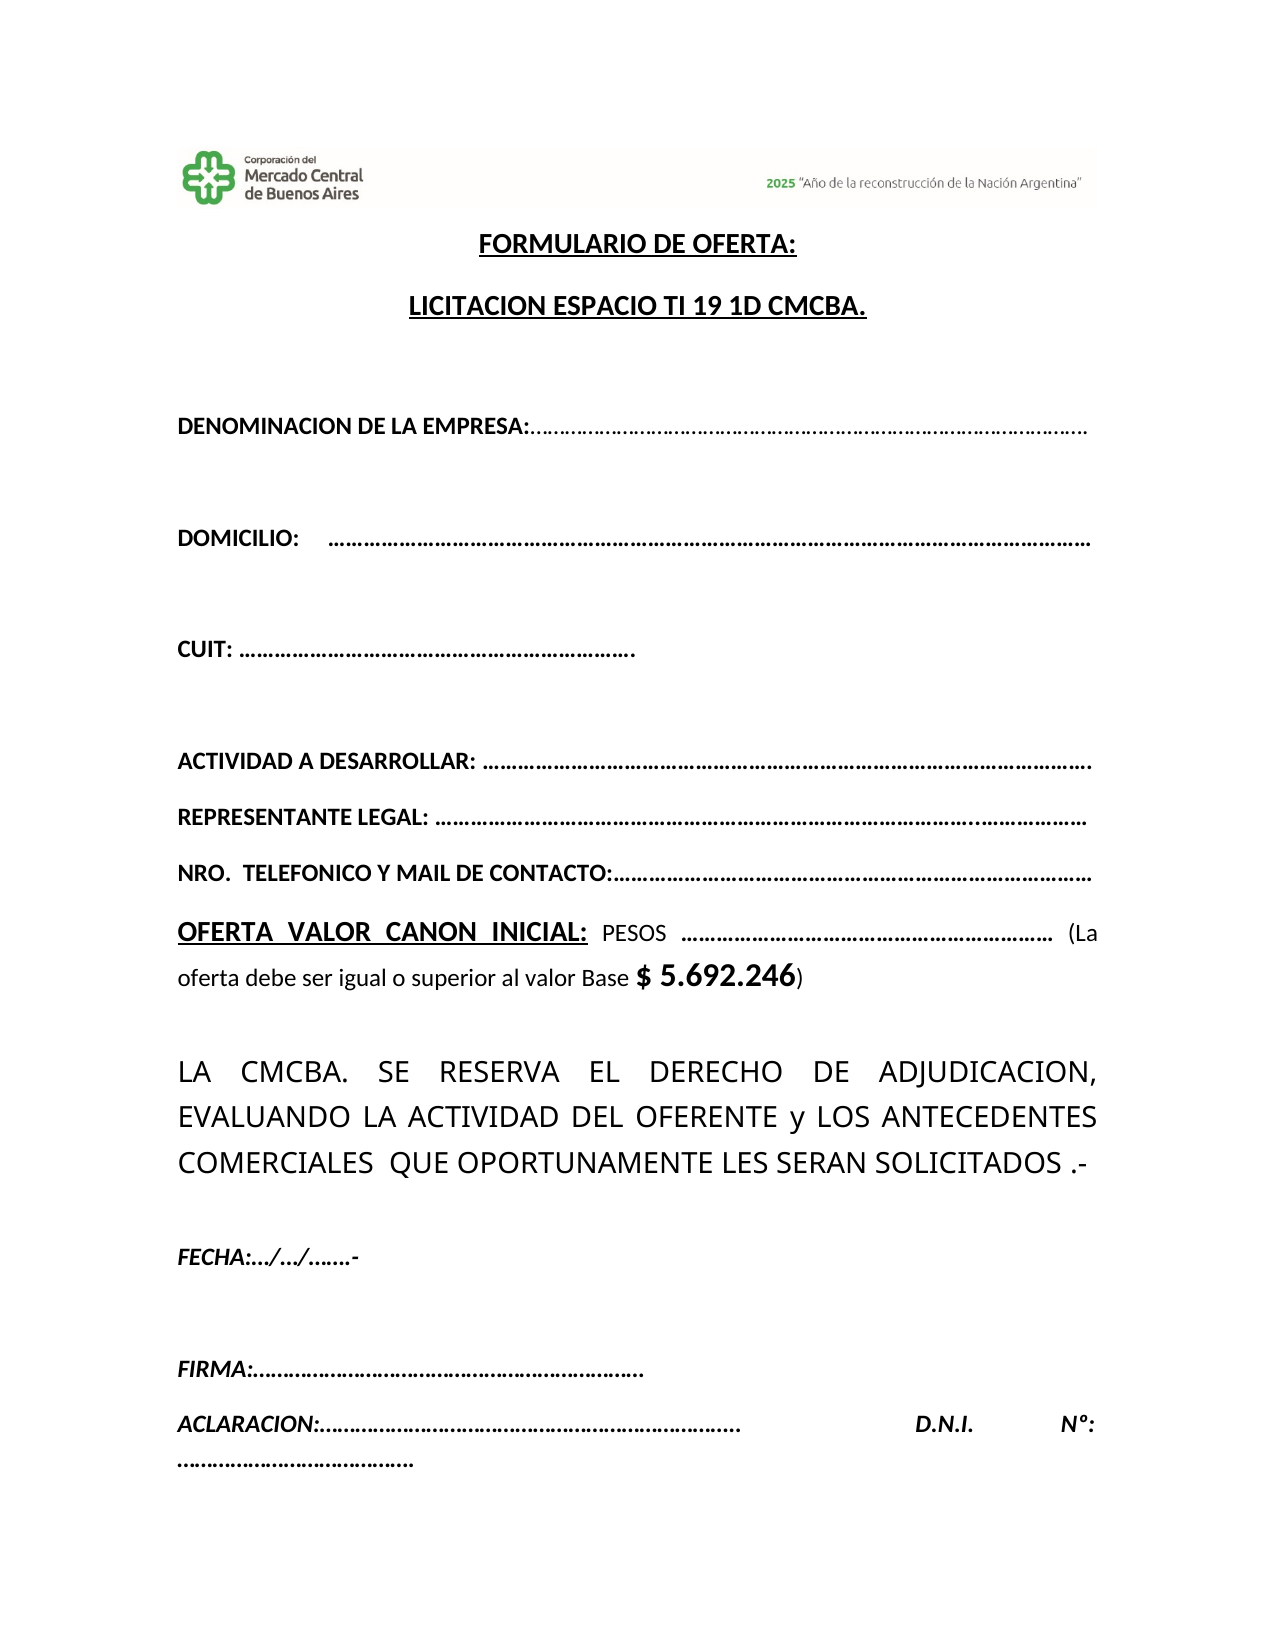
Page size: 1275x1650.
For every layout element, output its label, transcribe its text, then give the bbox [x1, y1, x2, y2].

text ACTIVIDAD A DESARROLLAR: …………………………………………………………………………………………. [177, 745, 1098, 776]
text REPRESENTANTE LEGAL: ………………………………………………………………………………..……………… [177, 801, 1098, 832]
subtitle LA CMCBA. SE RESERVA EL DERECHO DE ADJUDICACION, EVALUANDO LA ACTIVIDAD DEL OFERENTE y LOS ANTECEDENTES COMERCIALES QUE OPORTUNAMENTE LES SERAN SOLICITADOS .- [177, 1051, 1098, 1182]
text OFERTA VALOR CANON INICIAL: PESOS ……………………………………………………… (La oferta debe ser igual o superior al valor Base $ 5.692.246) [177, 913, 1098, 995]
text FORMULARIO DE OFERTA: [177, 225, 1098, 261]
text LICITACION ESPACIO TI 19 1D CMCBA. [177, 287, 1098, 322]
text NRO. TELEFONICO Y MAIL DE CONTACTO:……………………………………………………………………… [177, 857, 1098, 887]
text CUIT: …………………………………………………………. [177, 633, 1098, 664]
text FECHA:…/…/…….- [177, 1241, 1098, 1272]
text DOMICILIO: ………………………………………………………………………………………………………………… [177, 522, 1098, 552]
text ACLARACION:…………………………………………………………….. D.N.I. Nº: …………………………………. [177, 1408, 1098, 1474]
text DENOMINACION DE LA EMPRESA:……………………………………………………………………………………. [177, 410, 1098, 441]
text FIRMA:………………………………………………………… [177, 1353, 1098, 1383]
picture [177, 147, 1098, 209]
